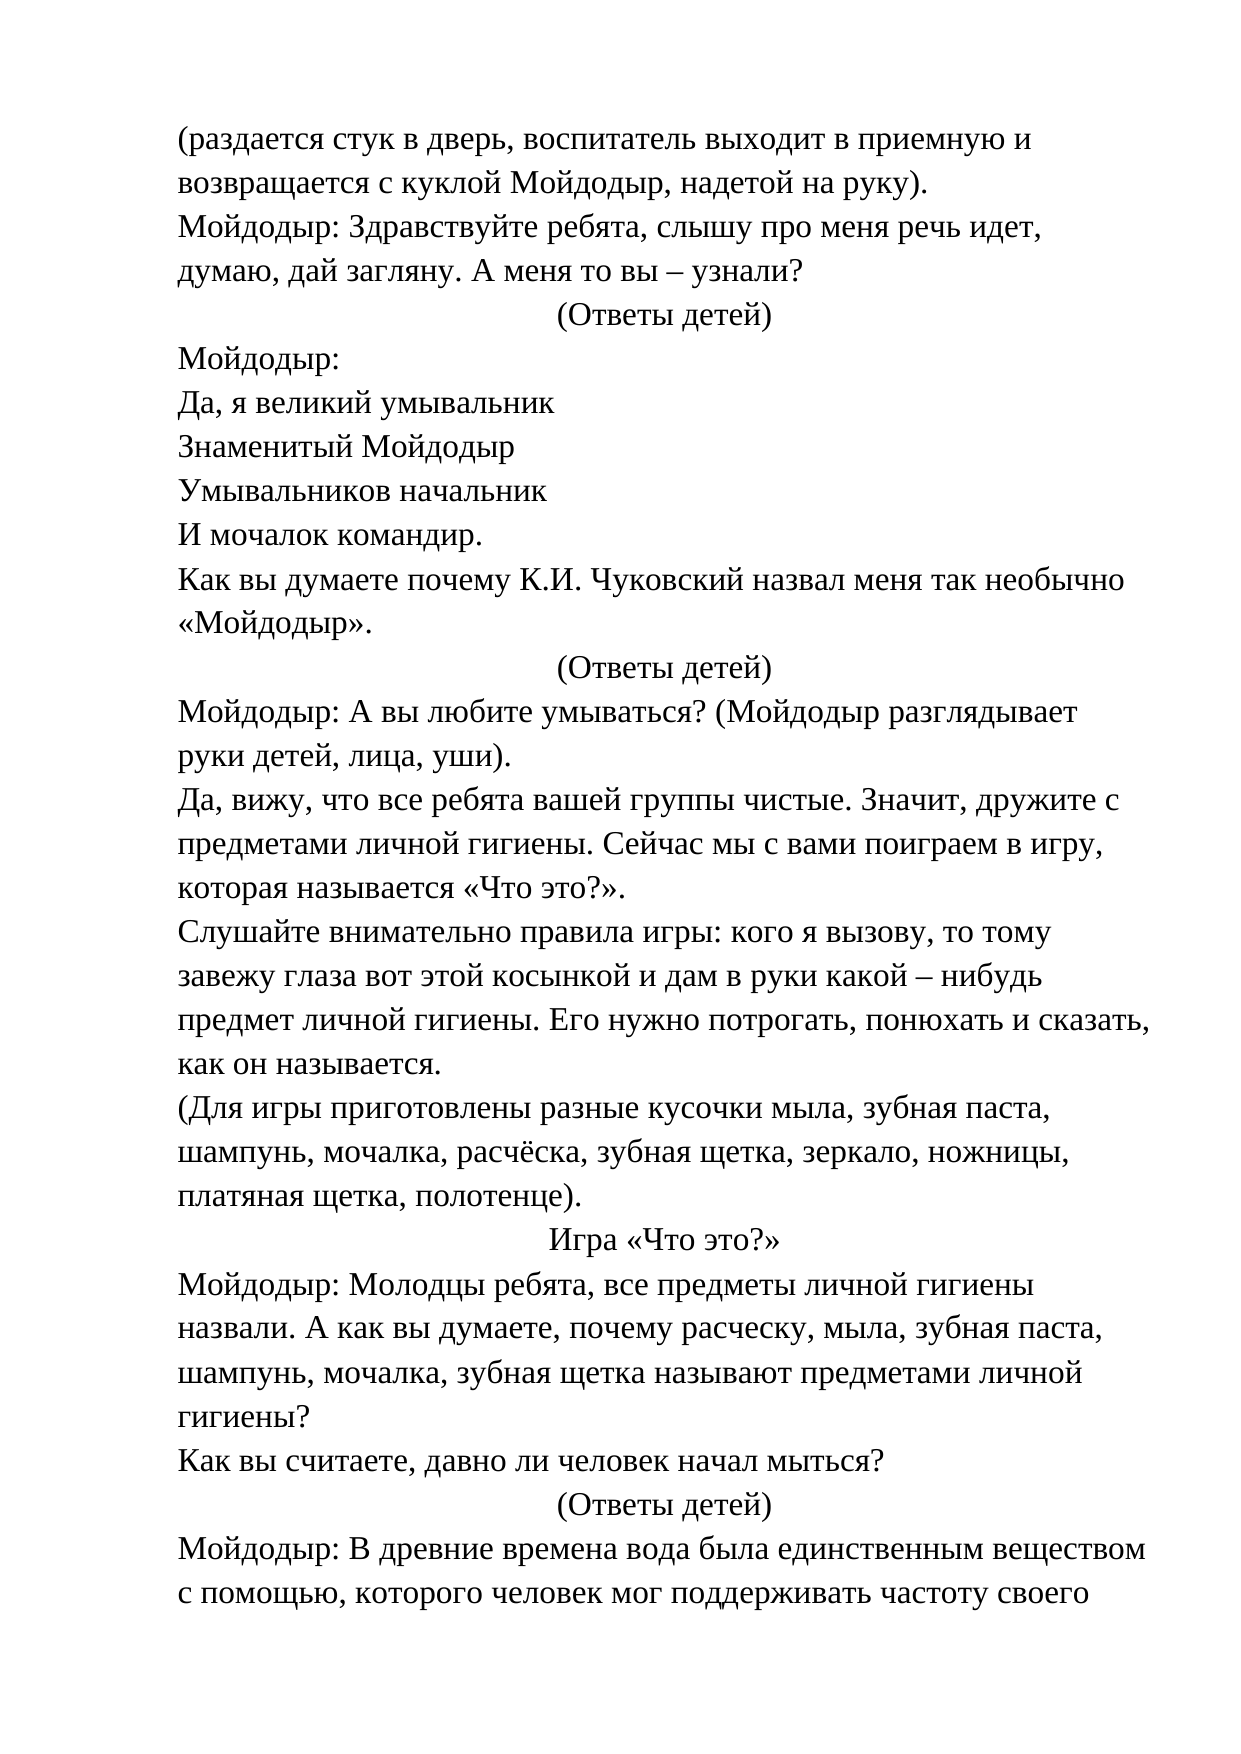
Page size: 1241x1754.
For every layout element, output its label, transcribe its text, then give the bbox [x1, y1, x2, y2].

text Мойдодыр: Молодцы ребята, все предметы личной гигиены назвали. А как вы думаете, почему расческу, мыла, зубная паста, шампунь, мочалка, зубная щетка называют предметами личной гигиены? [177, 1264, 1152, 1434]
text И мочалок командир. [177, 515, 1152, 553]
text Да, вижу, что все ребята вашей группы чистые. Значит, дружите с предметами личной гигиены. Сейчас мы с вами поиграем в игру, которая называется «Что это?». [177, 779, 1152, 906]
text Слушайте внимательно правила игры: кого я вызову, то тому завежу глаза вот этой косынкой и дам в руки какой – нибудь предмет личной гигиены. Его нужно потрогать, понюхать и сказать, как он называется. [177, 911, 1152, 1082]
text Игра «Что это?» [177, 1220, 1152, 1258]
text (раздается стук в дверь, воспитатель выходит в приемную и возвращается с куклой Мойдодыр, надетой на руку). [177, 118, 1152, 201]
text (Ответы детей) [177, 1484, 1152, 1522]
text Знаменитый Мойдодыр [177, 427, 1152, 465]
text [177, 1528, 1152, 1611]
text Умывальников начальник [177, 471, 1152, 509]
text Как вы считаете, давно ли человек начал мыться? [177, 1440, 1152, 1478]
text (Для игры приготовлены разные кусочки мыла, зубная паста, шампунь, мочалка, расчёска, зубная щетка, зеркало, ножницы, платяная щетка, полотенце). [177, 1087, 1152, 1214]
text (Ответы детей) [177, 294, 1152, 333]
text Мойдодыр: Здравствуйте ребята, слышу про меня речь идет, думаю, дай загляну. А меня то вы – узнали? [177, 206, 1152, 289]
text Как вы думаете почему К.И. Чуковский назвал меня так необычно «Мойдодыр». [177, 559, 1152, 641]
text Да, я великий умывальник [177, 382, 1152, 421]
text Мойдодыр: [177, 338, 1152, 377]
text Мойдодыр: А вы любите умываться? (Мойдодыр разглядывает руки детей, лица, уши). [177, 691, 1152, 773]
text (Ответы детей) [177, 647, 1152, 685]
